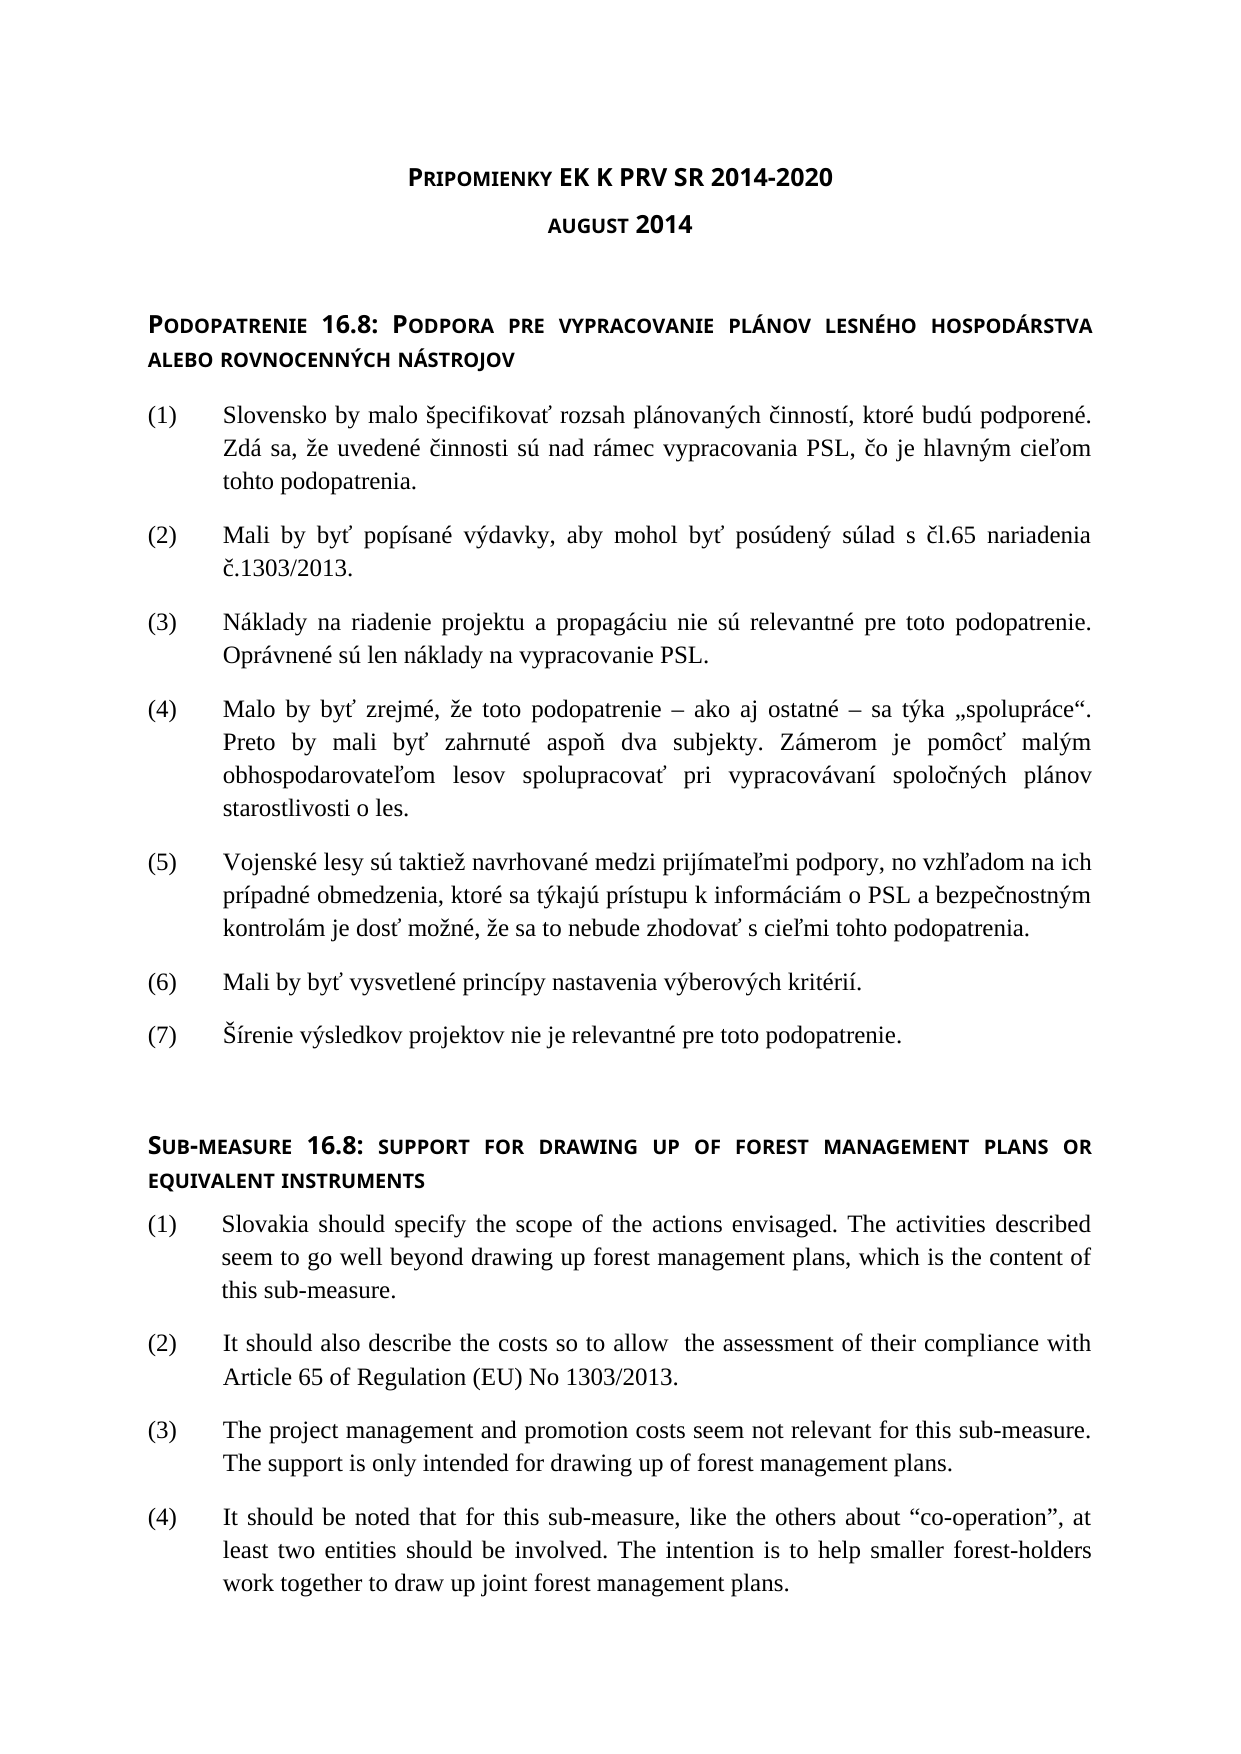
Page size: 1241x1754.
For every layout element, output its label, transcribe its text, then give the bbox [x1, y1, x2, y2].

list The project management and promotion costs seem not relevant for this sub-measure. The support is only intended for drawing up of forest management plans. [148, 1415, 1093, 1477]
list Mali by byť vysvetlené princípy nastavenia výberových kritérií. [148, 967, 1093, 995]
list Slovensko by malo špecifikovať rozsah plánovaných činností, ktoré budú podporené. Zdá sa, že uvedené činnosti sú nad rámec vypracovania PSL, čo je hlavným cieľom tohto podopatrenia. [148, 400, 1093, 495]
subtitle Sub-measure 16.8: support for drawing up of forest management plans or equivalent instruments [148, 1128, 1093, 1196]
list Slovakia should specify the scope of the actions envisaged. The activities described seem to go well beyond drawing up forest management plans, which is the content of this sub-measure. [148, 1209, 1093, 1303]
list Vojenské lesy sú taktiež navrhované medzi prijímateľmi podpory, no vzhľadom na ich prípadné obmedzenia, ktoré sa týkajú prístupu k informáciám o PSL a bezpečnostným kontrolám je dosť možné, že sa to nebude zhodovať s cieľmi tohto podopatrenia. [148, 847, 1093, 941]
subtitle august 2014 [148, 207, 1093, 241]
list It should be noted that for this sub-measure, like the others about “co-operation”, at least two entities should be involved. The intention is to help smaller forest-holders work together to draw up joint forest management plans. [148, 1502, 1093, 1597]
list Malo by byť zrejmé, že toto podopatrenie – ako aj ostatné – sa týka „spolupráce“. Preto by mali byť zahrnuté aspoň dva subjekty. Zámerom je pomôcť malým obhospodarovateľom lesov spolupracovať pri vypracovávaní spoločných plánov starostlivosti o les. [148, 694, 1093, 822]
list Šírenie výsledkov projektov nie je relevantné pre toto podopatrenie. [148, 1020, 1093, 1049]
list Mali by byť popísané výdavky, aby mohol byť posúdený súlad s čl.65 nariadenia č.1303/2013. [148, 520, 1093, 582]
subtitle Pripomienky EK K PRV SR 2014-2020 [148, 160, 1093, 194]
text Podopatrenie 16.8: Podpora pre vypracovanie plánov lesného hospodárstva alebo rovnocenných nástrojov [148, 307, 1093, 375]
list Náklady na riadenie projektu a propagáciu nie sú relevantné pre toto podopatrenie. Oprávnené sú len náklady na vypracovanie PSL. [148, 607, 1093, 669]
list It should also describe the costs so to allow the assessment of their compliance with Article 65 of Regulation (EU) No 1303/2013. [148, 1328, 1093, 1390]
